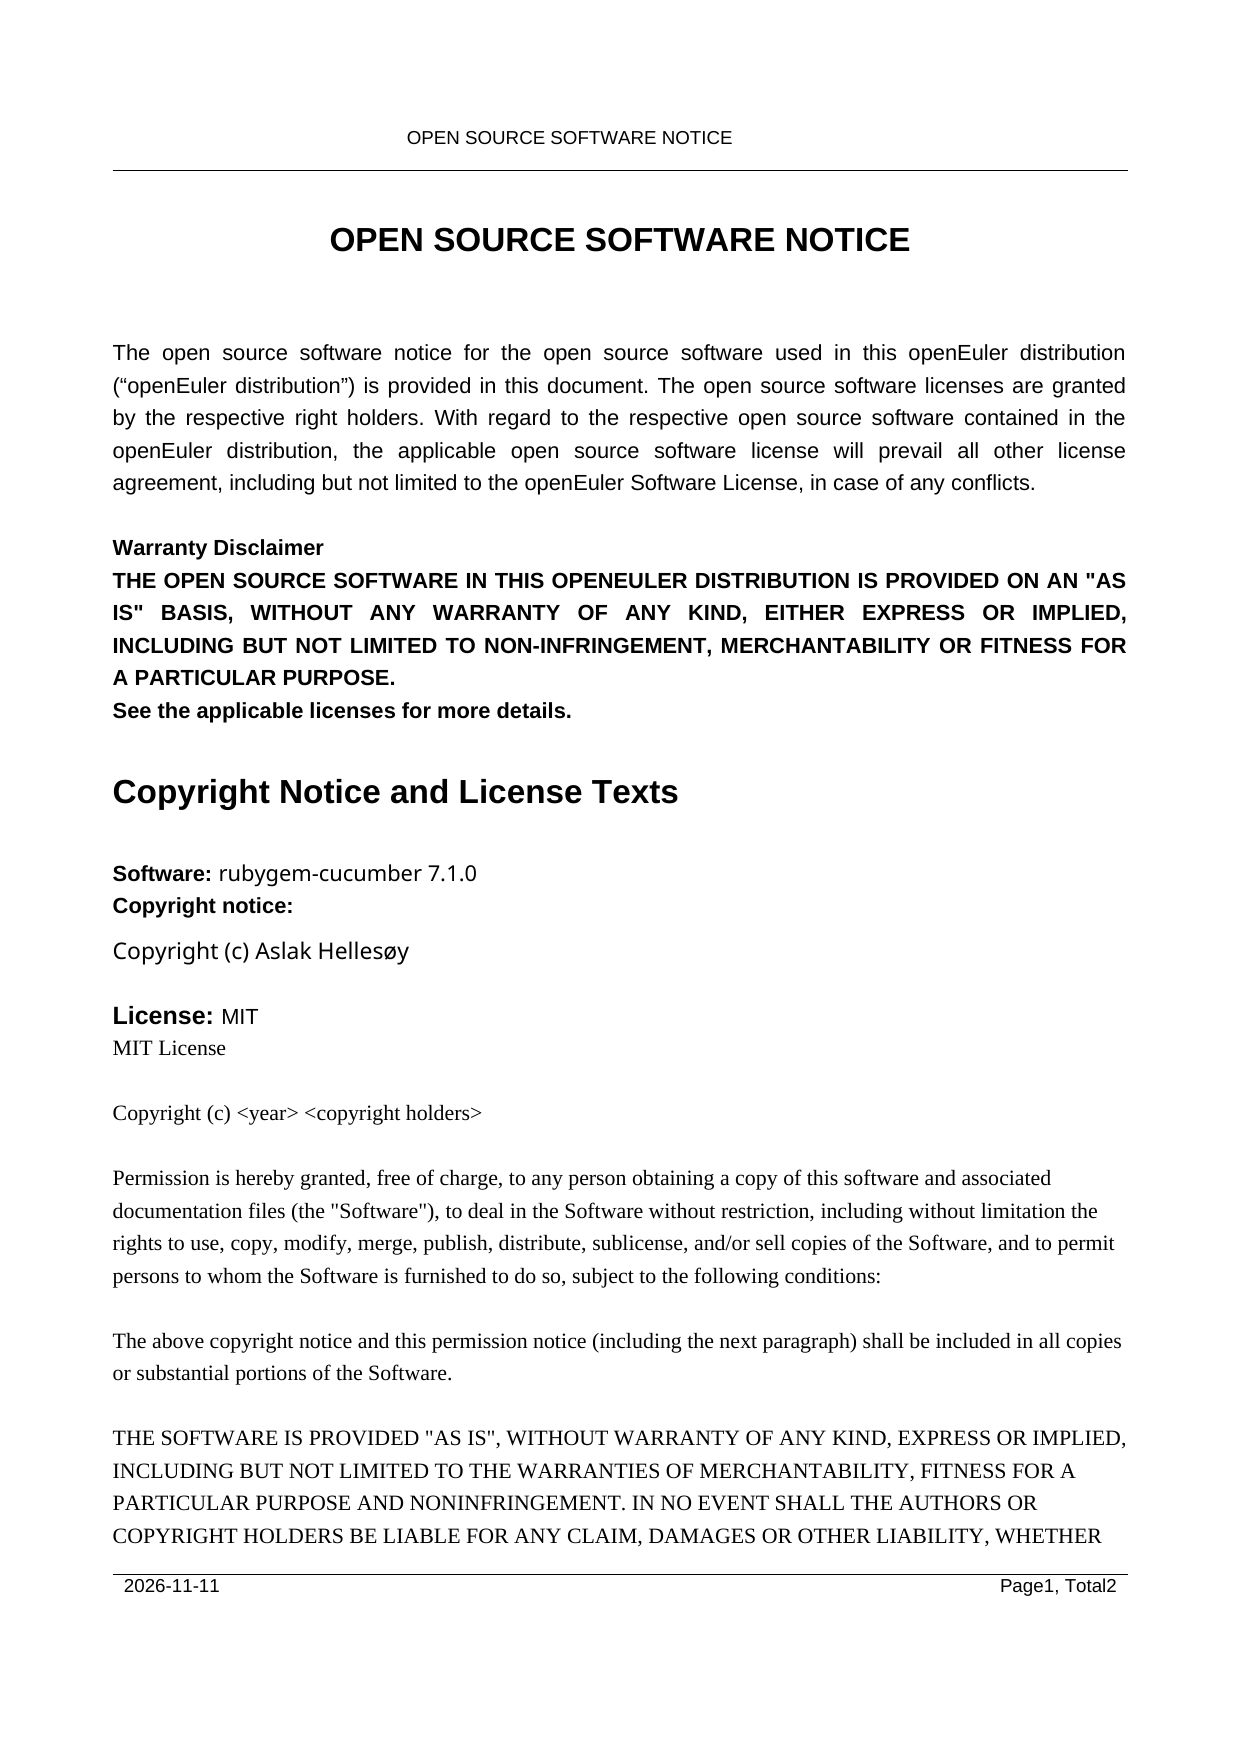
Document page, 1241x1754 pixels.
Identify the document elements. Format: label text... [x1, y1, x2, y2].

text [112, 1031, 1128, 1551]
text Copyright notice: [112, 889, 1128, 921]
text Copyright Notice and License Texts [112, 759, 1128, 824]
text Copyright (c) Aslak Hellesøy [112, 934, 1128, 999]
text Warranty Disclaimer [112, 531, 1128, 564]
text THE OPEN SOURCE SOFTWARE IN THIS OPENEULER DISTRIBUTION IS PROVIDED ON AN "AS IS" BASIS, WITHOUT ANY WARRANTY OF ANY KIND, EITHER EXPRESS OR IMPLIED, INCLUDING BUT NOT LIMITED TO NON-INFRINGEMENT, MERCHANTABILITY OR FITNESS FOR A PARTICULAR PURPOSE. See the applicable licenses for more details. [112, 564, 1128, 726]
title Software: rubygem-cucumber 7.1.0 [112, 856, 1128, 889]
text License: MIT [112, 999, 1128, 1031]
text OPEN SOURCE SOFTWARE NOTICE [112, 206, 1128, 271]
text The open source software notice for the open source software used in this openEuler distribution (“openEuler distribution”) is provided in this document. The open source software licenses are granted by the respective right holders. With regard to the respective open source software contained in the openEuler distribution, the applicable open source software license will prevail all other license agreement, including but not limited to the openEuler Software License, in case of any conflicts. [112, 336, 1128, 499]
